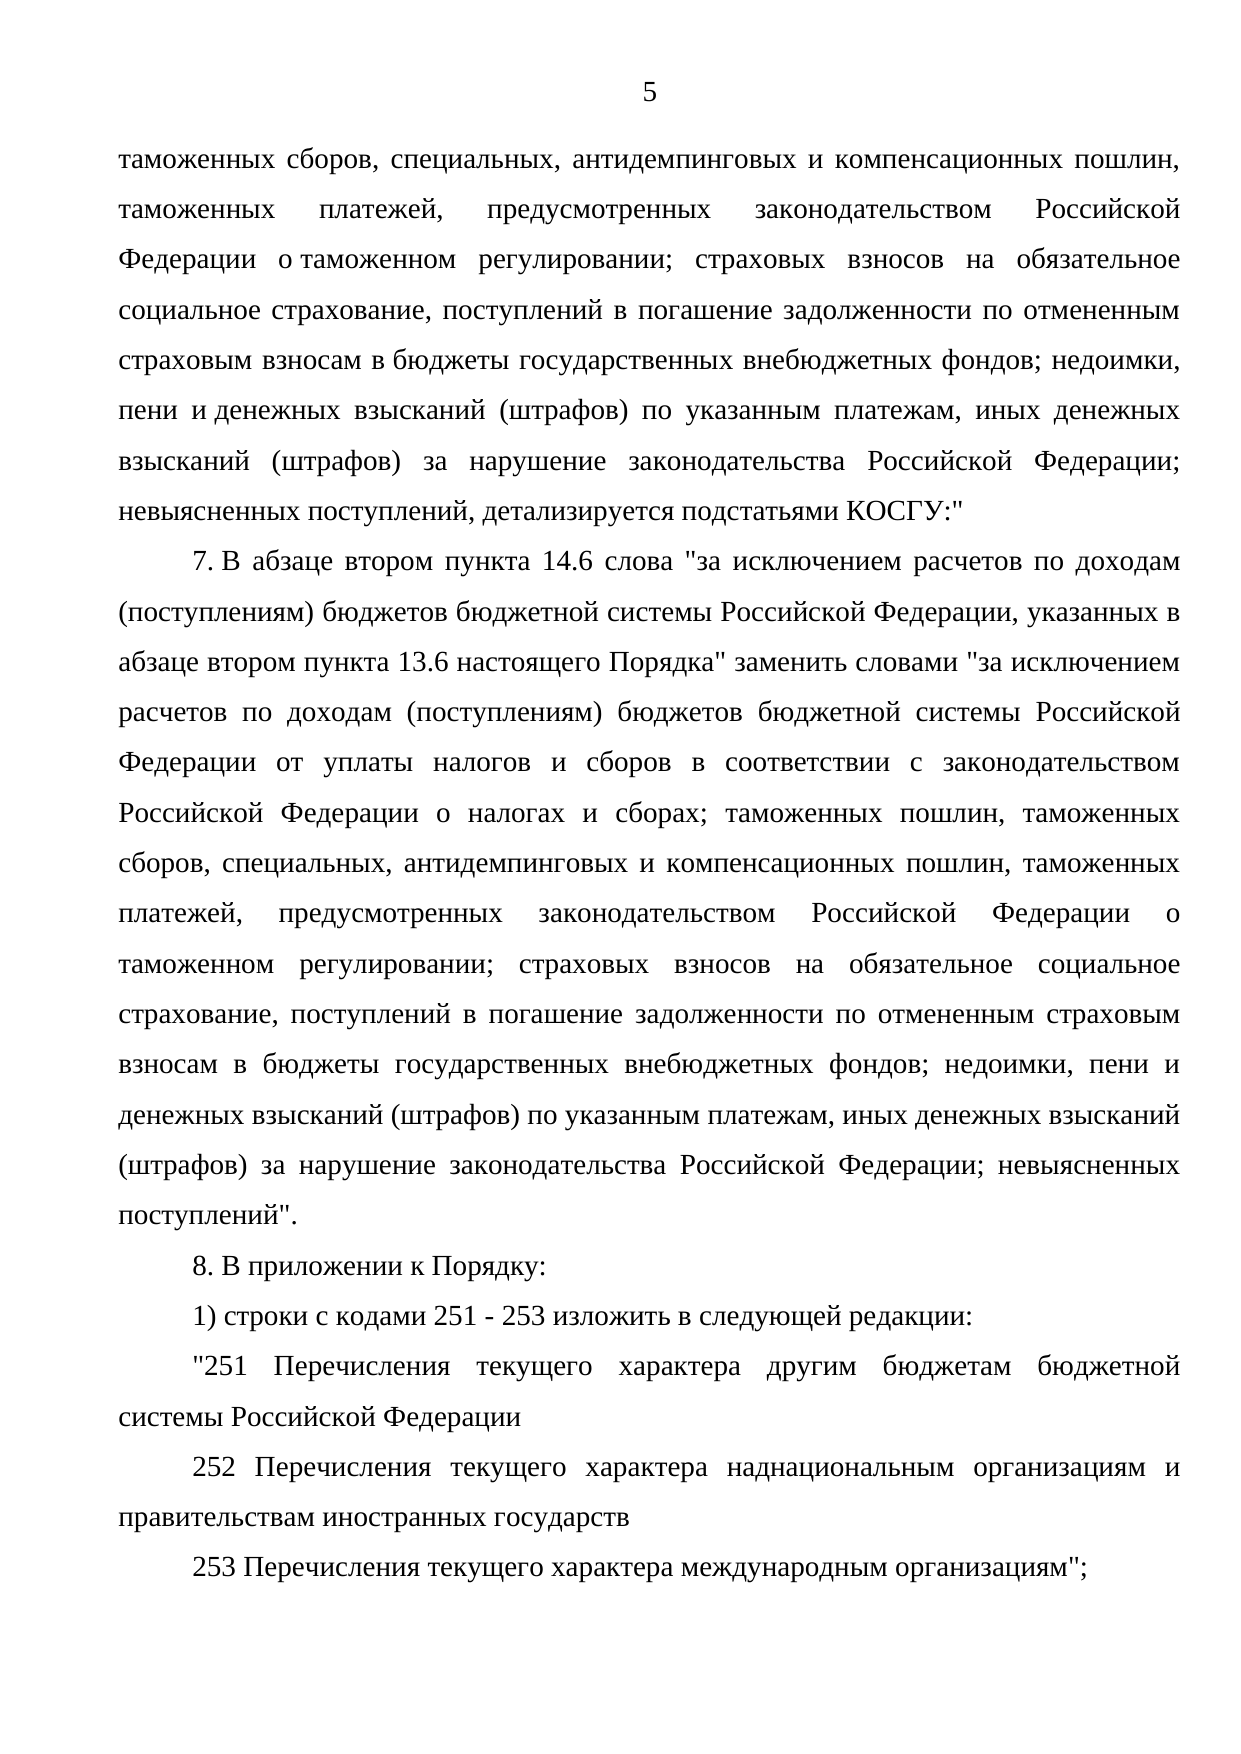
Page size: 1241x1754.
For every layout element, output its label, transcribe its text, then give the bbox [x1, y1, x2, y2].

list 1) строки с кодами 251 - 253 изложить в следующей редакции: [118, 1298, 1181, 1332]
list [118, 141, 1181, 527]
list 7. В абзаце втором пункта 14.6 слова "за исключением расчетов по доходам (поступлениям) бюджетов бюджетной системы Российской Федерации, указанных в абзаце втором пункта 13.6 настоящего Порядка" заменить словами "за исключением расчетов по доходам (поступлениям) бюджетов бюджетной системы Российской Федерации от уплаты налогов и сборов в соответствии с законодательством Российской Федерации о налогах и сборах; таможенных пошлин, таможенных сборов, специальных, антидемпинговых и компенсационных пошлин, таможенных платежей, предусмотренных законодательством Российской Федерации о таможенном регулировании; страховых взносов на обязательное социальное страхование, поступлений в погашение задолженности по отмененным страховым взносам в бюджеты государственных внебюджетных фондов; недоимки, пени и денежных взысканий (штрафов) по указанным платежам, иных денежных взысканий (штрафов) за нарушение законодательства Российской Федерации; невыясненных поступлений". [118, 543, 1181, 1231]
list 8. В приложении к Порядку: [118, 1248, 1181, 1281]
list 252 Перечисления текущего характера наднациональным организациям и правительствам иностранных государств [118, 1449, 1181, 1533]
list 253 Перечисления текущего характера международным организациям"; [118, 1549, 1181, 1583]
list "251 Перечисления текущего характера другим бюджетам бюджетной системы Российской Федерации [118, 1348, 1181, 1432]
